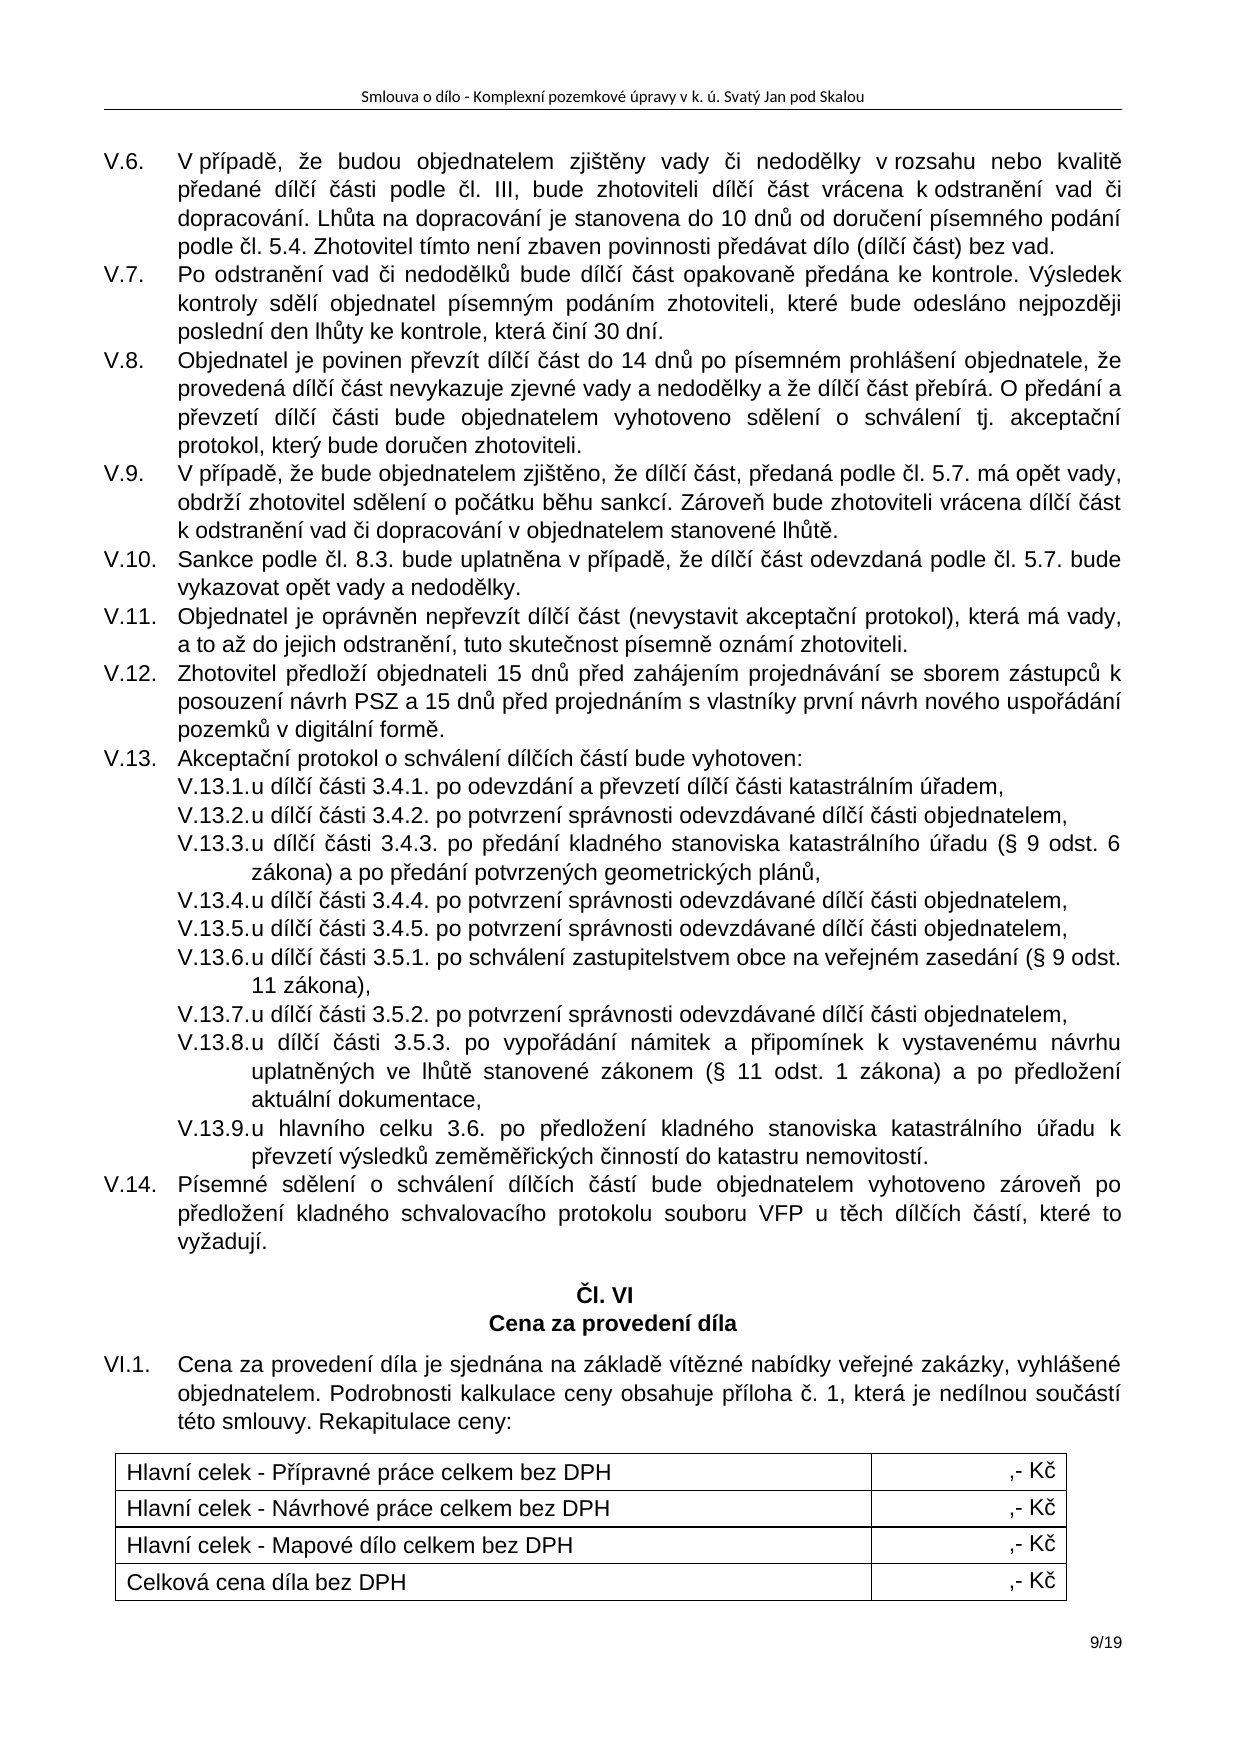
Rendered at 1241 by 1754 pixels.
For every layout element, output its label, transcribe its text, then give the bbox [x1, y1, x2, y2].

table_cell Hlavní celek - Návrhové práce celkem bez DPH [116, 1491, 871, 1526]
list Akceptační protokol o schválení dílčích částí bude vyhotoven: [103, 745, 1122, 771]
list Písemné sdělení o schválení dílčích částí bude objednatelem vyhotoveno zároveň po předložení kladného schvalovacího protokolu souboru VFP u těch dílčích částí, které to vyžadují. [103, 1171, 1122, 1254]
text u dílčí části 3.5.2. po potvrzení správnosti odevzdávané dílčí části objednatelem, [177, 1001, 1122, 1027]
text u dílčí části 3.4.4. po potvrzení správnosti odevzdávané dílčí části objednatelem, [177, 887, 1122, 913]
table_cell ,- Kč [872, 1564, 1066, 1600]
text u hlavního celku 3.6. po předložení kladného stanoviska katastrálního úřadu k převzetí výsledků zeměměřických činností do katastru nemovitostí. [177, 1114, 1122, 1169]
text u dílčí části 3.5.3. po vypořádání námitek a připomínek k vystavenému návrhu uplatněných ve lhůtě stanovené zákonem (§ 11 odst. 1 zákona) a po předložení aktuální dokumentace, [177, 1029, 1122, 1112]
list Cena za provedení díla je sjednána na základě vítězné nabídky veřejné zakázky, vyhlášené objednatelem. Podrobnosti kalkulace ceny obsahuje příloha č. 1, která je nedílnou součástí této smlouvy. Rekapitulace ceny: [103, 1351, 1122, 1434]
table_cell Celková cena díla bez DPH [116, 1564, 871, 1600]
table_header Hlavní celek - Přípravné práce celkem bez DPH [116, 1454, 871, 1490]
text u dílčí části 3.4.2. po potvrzení správnosti odevzdávané dílčí části objednatelem, [177, 802, 1122, 828]
table_header ,- Kč [872, 1454, 1066, 1490]
table_cell ,- Kč [872, 1528, 1066, 1563]
table_cell Hlavní celek - Mapové dílo celkem bez DPH [116, 1528, 871, 1563]
list Zhotovitel předloží objednateli 15 dnů před zahájením projednávání se sborem zástupců k posouzení návrh PSZ a 15 dnů před projednáním s vlastníky první návrh nového uspořádání pozemků v digitální formě. [103, 659, 1122, 743]
table_cell ,- Kč [872, 1491, 1066, 1526]
list Po odstranění vad či nedodělků bude dílčí část opakovaně předána ke kontrole. Výsledek kontroly sdělí objednatel písemným podáním zhotoviteli, které bude odesláno nejpozději poslední den lhůty ke kontrole, která činí 30 dní. [103, 261, 1122, 344]
text u dílčí části 3.4.5. po potvrzení správnosti odevzdávané dílčí části objednatelem, [177, 915, 1122, 942]
list Objednatel je povinen převzít dílčí část do 14 dnů po písemném prohlášení objednatele, že provedená dílčí část nevykazuje zjevné vady a nedodělky a že dílčí část přebírá. O předání a převzetí dílčí části bude objednatelem vyhotoveno sdělení o schválení tj. akceptační protokol, který bude doručen zhotoviteli. [103, 347, 1122, 458]
list V případě, že bude objednatelem zjištěno, že dílčí část, předaná podle čl. 5.7. má opět vady, obdrží zhotovitel sdělení o počátku běhu sankcí. Zároveň bude zhotoviteli vrácena dílčí část k odstranění vad či dopracování v objednatelem stanovené lhůtě. [103, 460, 1122, 544]
list Objednatel je oprávněn nepřevzít dílčí část (nevystavit akceptační protokol), která má vady, a to až do jejich odstranění, tuto skutečnost písemně oznámí zhotoviteli. [103, 603, 1122, 657]
text u dílčí části 3.4.3. po předání kladného stanoviska katastrálního úřadu (§ 9 odst. 6 zákona) a po předání potvrzených geometrických plánů, [177, 830, 1122, 885]
list Sankce podle čl. 8.3. bude uplatněna v případě, že dílčí část odevzdaná podle čl. 5.7. bude vykazovat opět vady a nedodělky. [103, 546, 1122, 601]
text u dílčí části 3.4.1. po odevzdání a převzetí dílčí části katastrálním úřadem, [177, 773, 1122, 799]
text u dílčí části 3.5.1. po schválení zastupitelstvem obce na veřejném zasedání (§ 9 odst. 11 zákona), [177, 944, 1122, 999]
list V případě, že budou objednatelem zjištěny vady či nedodělky v rozsahu nebo kvalitě předané dílčí části podle čl. III, bude zhotoviteli dílčí část vrácena k odstranění vad či dopracování. Lhůta na dopracování je stanovena do 10 dnů od doručení písemného podání podle čl. 5.4. Zhotovitel tímto není zbaven povinnosti předávat dílo (dílčí část) bez vad. [103, 148, 1122, 259]
text Cena za provedení díla [103, 1282, 1122, 1336]
